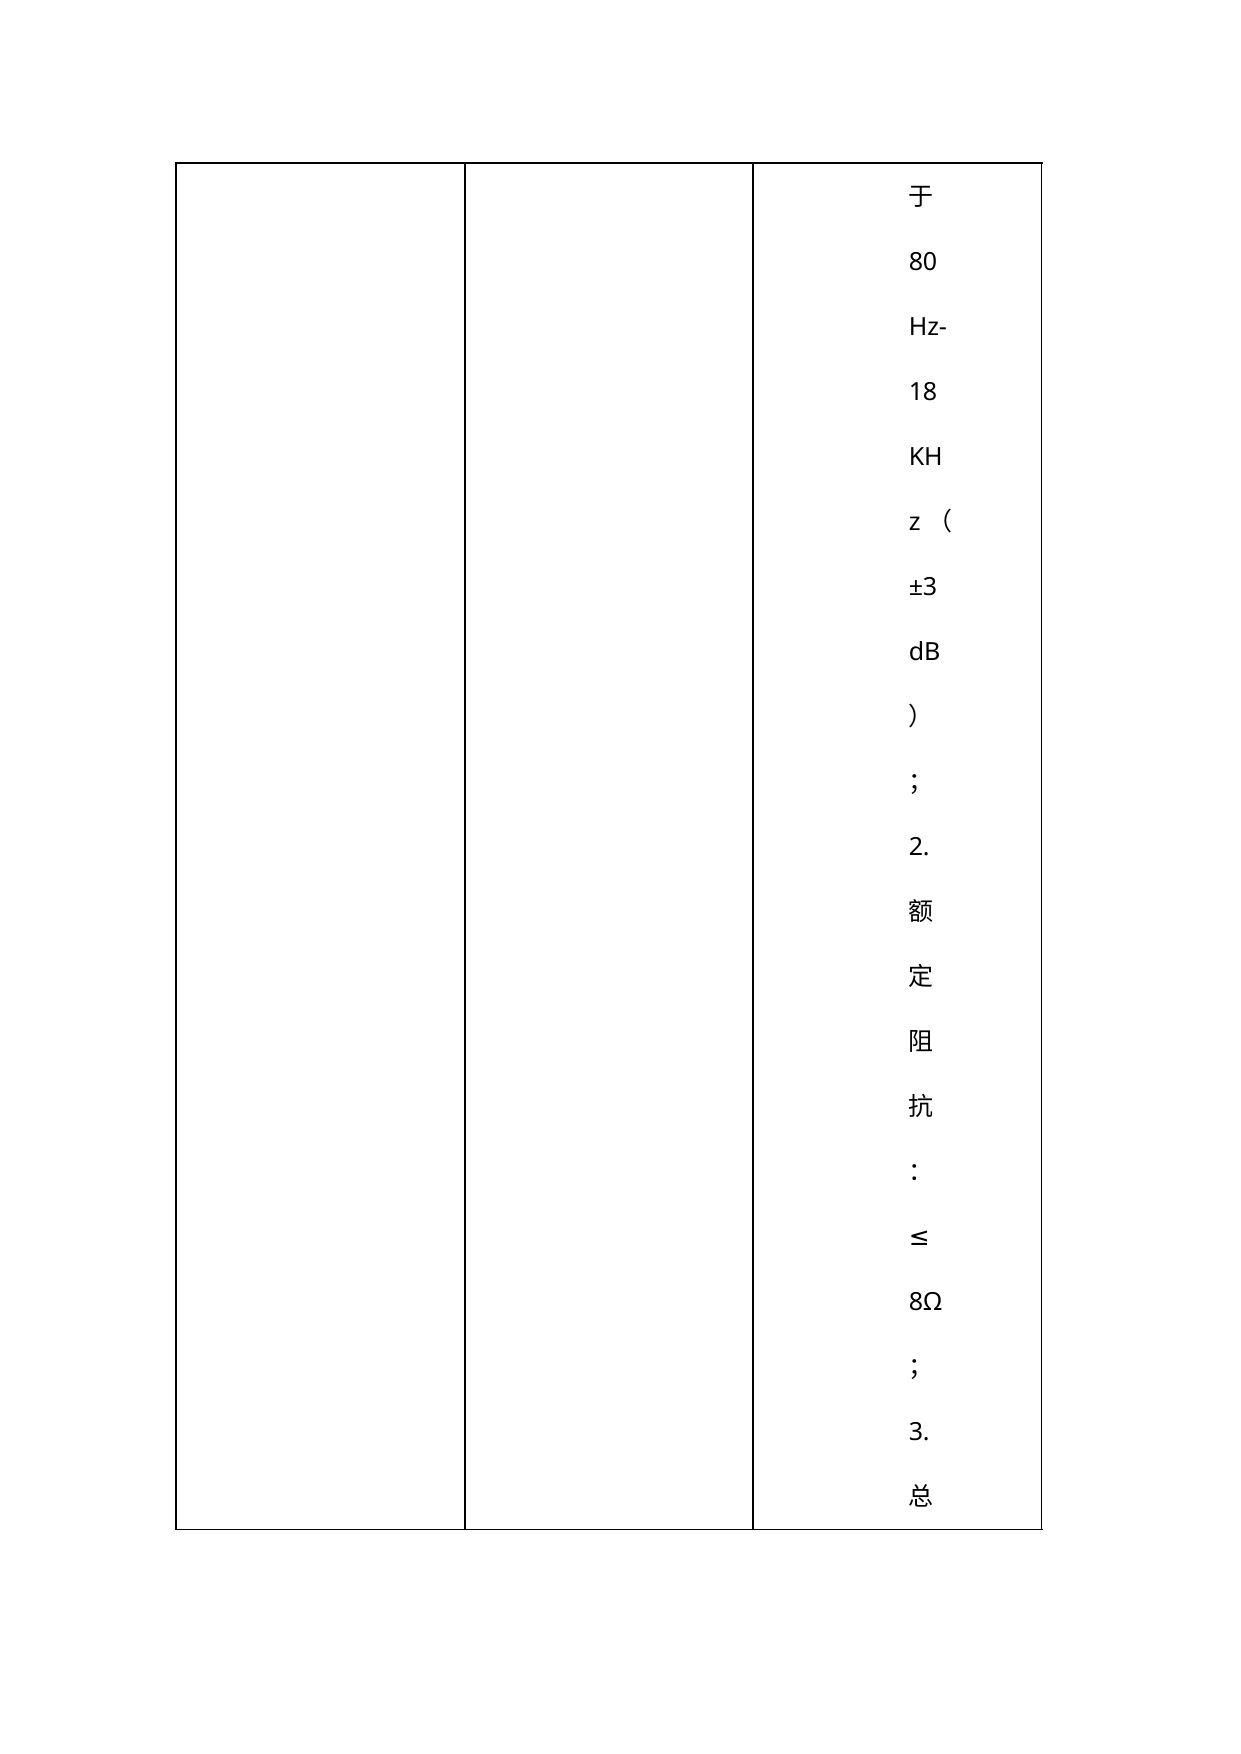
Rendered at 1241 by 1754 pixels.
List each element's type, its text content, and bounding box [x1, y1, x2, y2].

table_cell 1 [177, 164, 464, 1528]
table_cell [754, 164, 1041, 1528]
table_cell [466, 164, 752, 1528]
